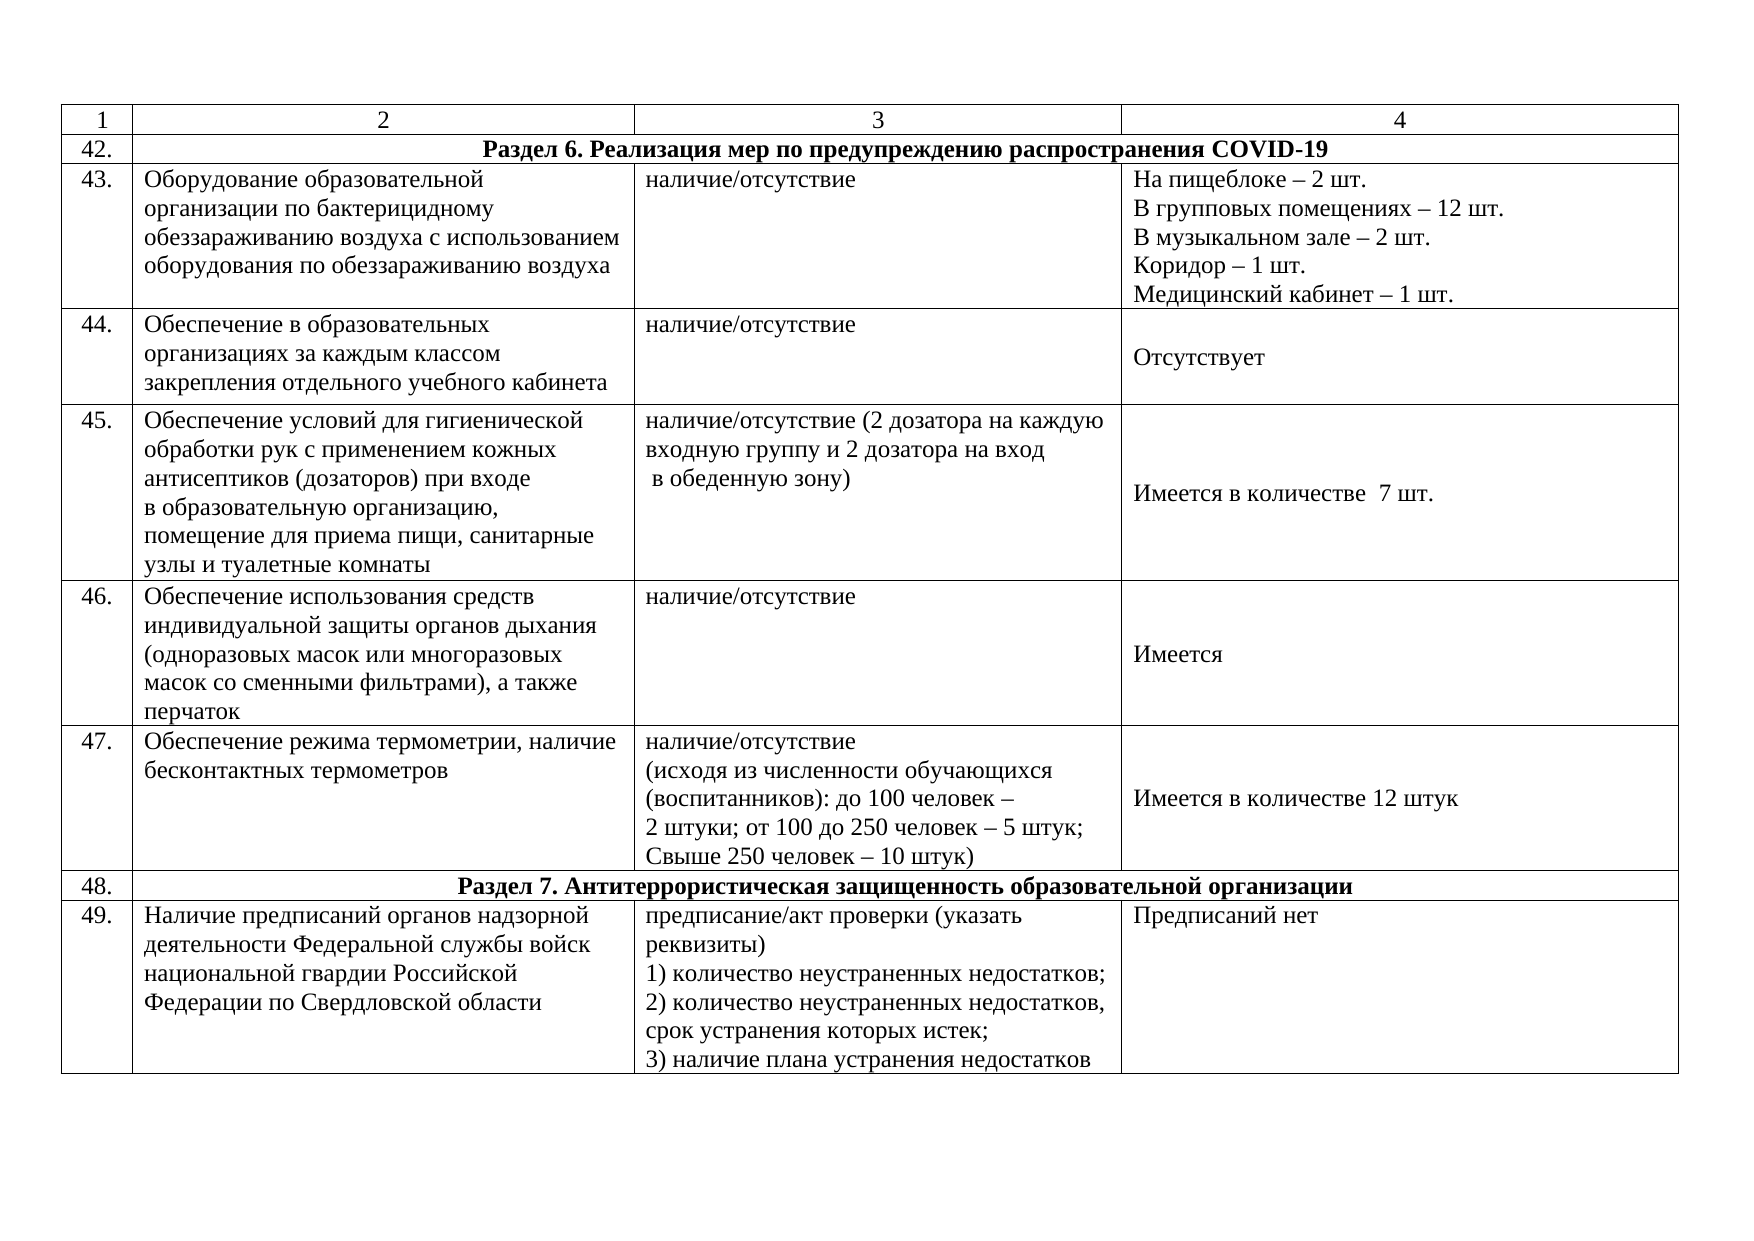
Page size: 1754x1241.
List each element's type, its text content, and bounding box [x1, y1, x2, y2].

table_cell Отсутствует [1122, 309, 1678, 404]
table_cell Имеется в количестве 12 штук [1122, 726, 1678, 870]
table_header 4 [1122, 105, 1678, 133]
table_cell наличие/отсутствие [635, 309, 1121, 404]
table_cell 49. [62, 901, 132, 1073]
table_cell 46. [62, 581, 132, 725]
table_cell На пищеблоке – 2 шт. В групповых помещениях – 12 шт. В музыкальном зале – 2 шт. Коридор – 1 шт. Медицинский кабинет – 1 шт. [1122, 164, 1678, 308]
table_header 2 [133, 105, 634, 133]
table_header 3 [635, 105, 1121, 133]
table_cell 43. [62, 164, 132, 308]
table_cell Раздел 7. Антитеррористическая защищенность образовательной организации [133, 871, 1678, 899]
table_cell Имеется [1122, 581, 1678, 725]
table_cell 45. [62, 405, 132, 580]
table_cell 48. [62, 871, 132, 899]
table_cell Обеспечение режима термометрии, наличие бесконтактных термометров [133, 726, 634, 870]
table_cell 47. [62, 726, 132, 870]
table_cell Предписаний нет [1122, 901, 1678, 1073]
table_cell Обеспечение использования средств индивидуальной защиты органов дыхания (одноразовых масок или многоразовых масок со сменными фильтрами), а также перчаток [133, 581, 634, 725]
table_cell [635, 901, 1121, 1073]
table_cell Оборудование образовательной организации по бактерицидному обеззараживанию воздуха с использованием оборудования по обеззараживанию воздуха [133, 164, 634, 308]
table_cell Обеспечение условий для гигиенической обработки рук с применением кожных антисептиков (дозаторов) при входе в образовательную организацию, помещение для приема пищи, санитарные узлы и туалетные комнаты [133, 405, 634, 580]
table_cell наличие/отсутствие [635, 164, 1121, 308]
table_cell наличие/отсутствие [635, 581, 1121, 725]
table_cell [133, 901, 634, 1073]
table_cell наличие/отсутствие (2 дозатора на каждую входную группу и 2 дозатора на вход в обеденную зону) [635, 405, 1121, 580]
table_cell Обеспечение в образовательных организациях за каждым классом закрепления отдельного учебного кабинета [133, 309, 634, 404]
table_cell 44. [62, 309, 132, 404]
table_cell наличие/отсутствие (исходя из численности обучающихся (воспитанников): до 100 человек – 2 штуки; от 100 до 250 человек – 5 штук; Свыше 250 человек – 10 штук) [635, 726, 1121, 870]
table_cell Имеется в количестве 7 шт. [1122, 405, 1678, 580]
table_cell 42. [62, 135, 132, 163]
table_cell Раздел 6. Реализация мер по предупреждению распространения COVID-19 [133, 135, 1678, 163]
table_header 1 [62, 105, 132, 133]
